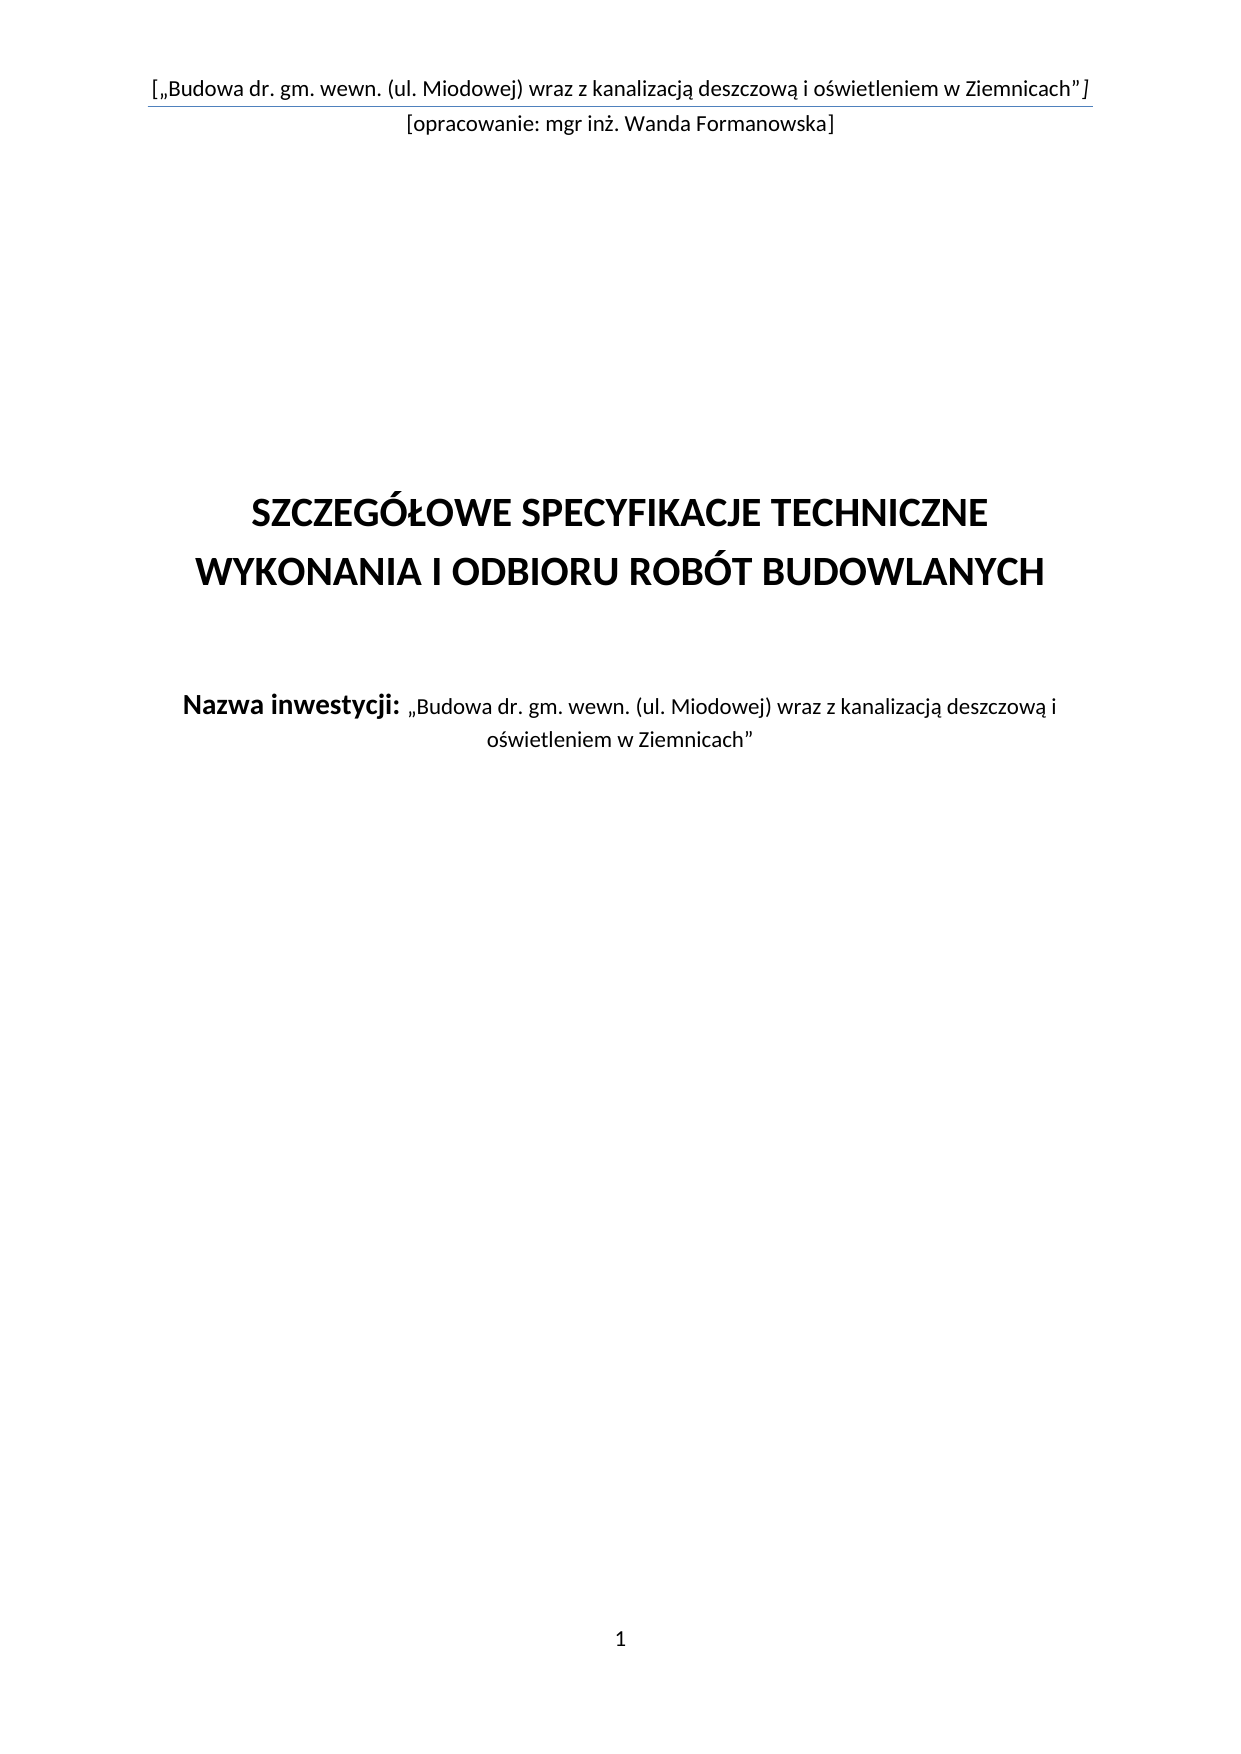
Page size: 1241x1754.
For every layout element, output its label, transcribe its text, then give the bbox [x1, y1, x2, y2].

text Nazwa inwestycji: [148, 686, 1093, 754]
text SZCZEGÓŁOWE SPECYFIKACJE TECHNICZNE WYKONANIA I ODBIORU ROBÓT BUDOWLANYCH [148, 486, 1093, 596]
